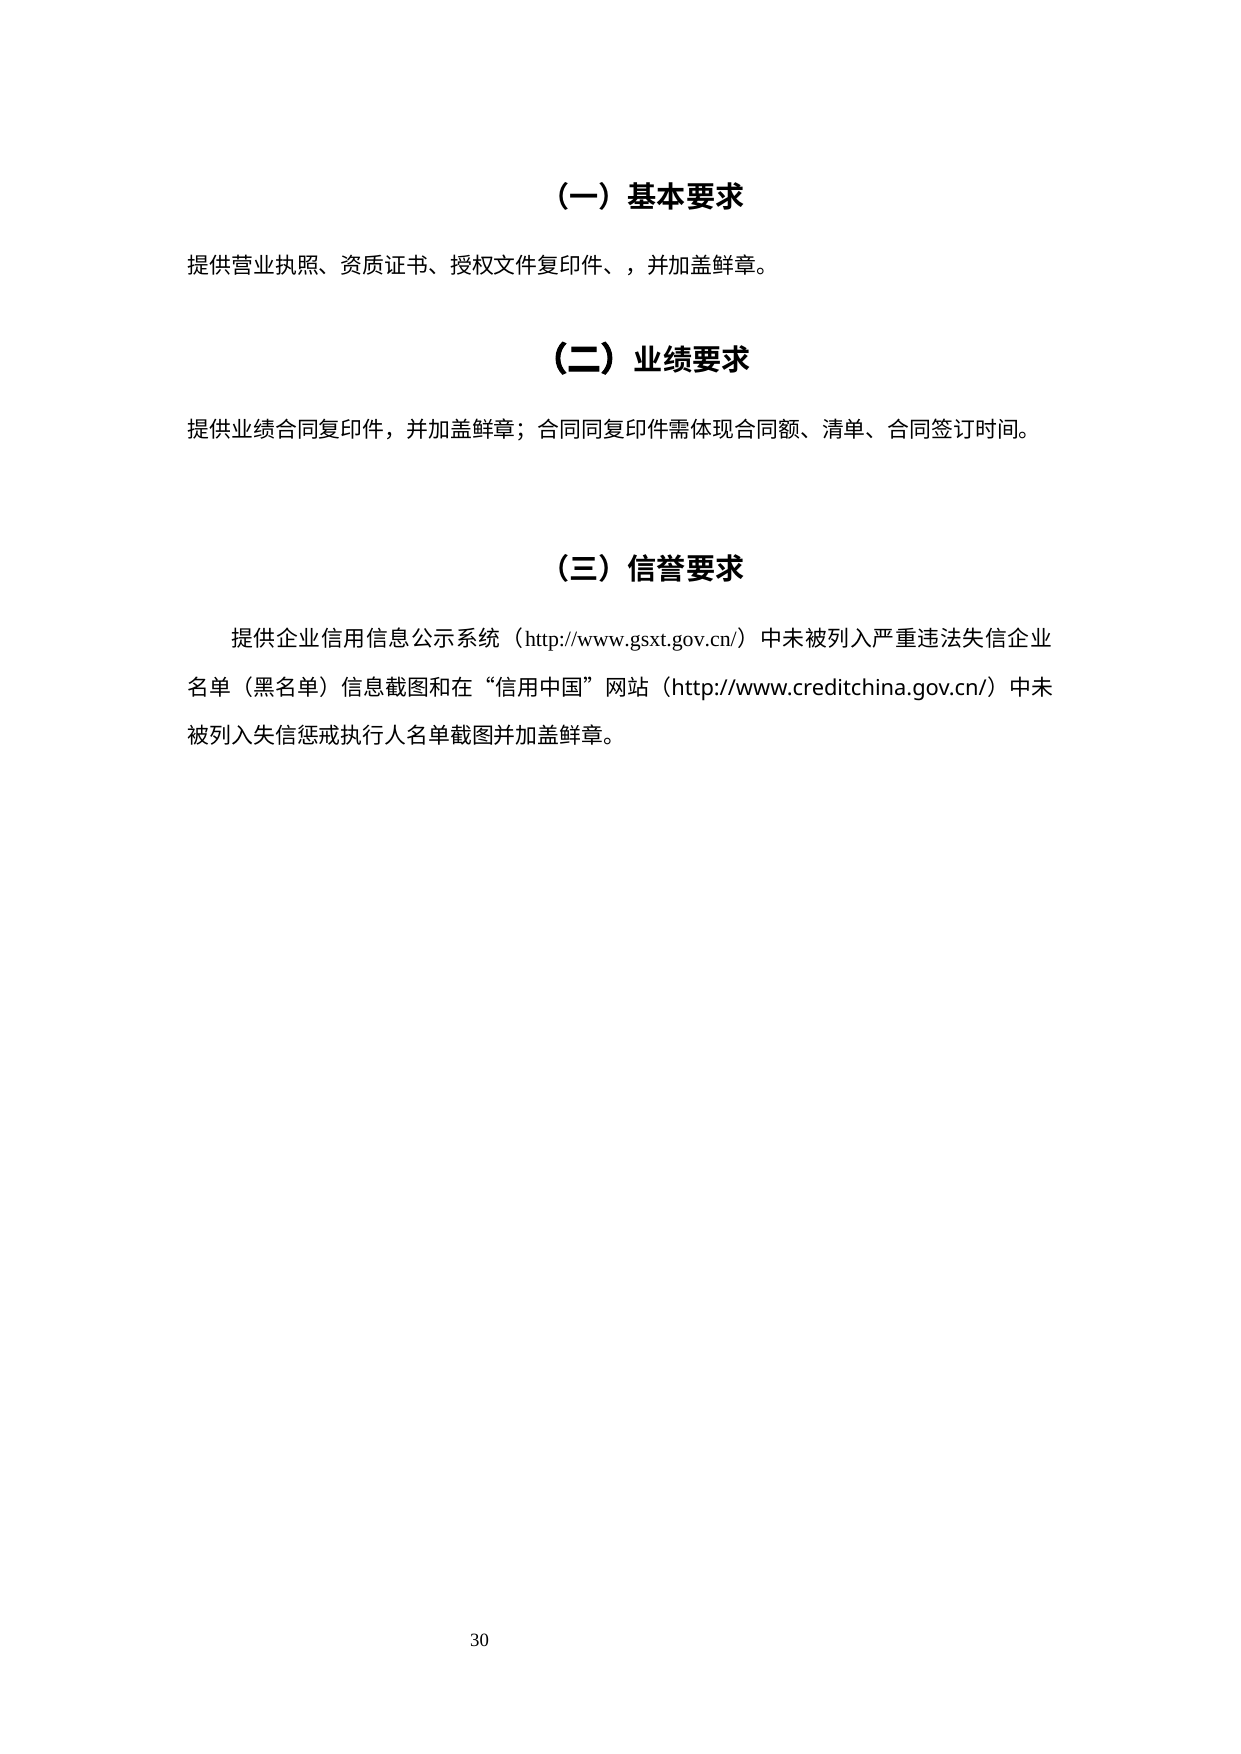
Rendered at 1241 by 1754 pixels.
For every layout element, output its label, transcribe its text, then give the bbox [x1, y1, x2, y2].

subtitle 业绩要求 [187, 326, 1053, 391]
text 提供业绩合同复印件，并加盖鲜章；合同同复印件需体现合同额、清单、合同签订时间。 [187, 412, 1053, 444]
text 提供营业执照、资质证书、授权文件复印件、，并加盖鲜章。 [187, 248, 1053, 281]
subtitle 信誉要求 [187, 534, 1053, 599]
text 提供企业信用信息公示系统（http://www.gsxt.gov.cn/）中未被列入严重违法失信企业名单（黑名单）信息截图和在“信用中国”网站（http://www.creditchina.gov.cn/）中未被列入失信惩戒执行人名单截图并加盖鲜章。 [187, 620, 1053, 750]
subtitle 基本要求 [187, 162, 1053, 227]
